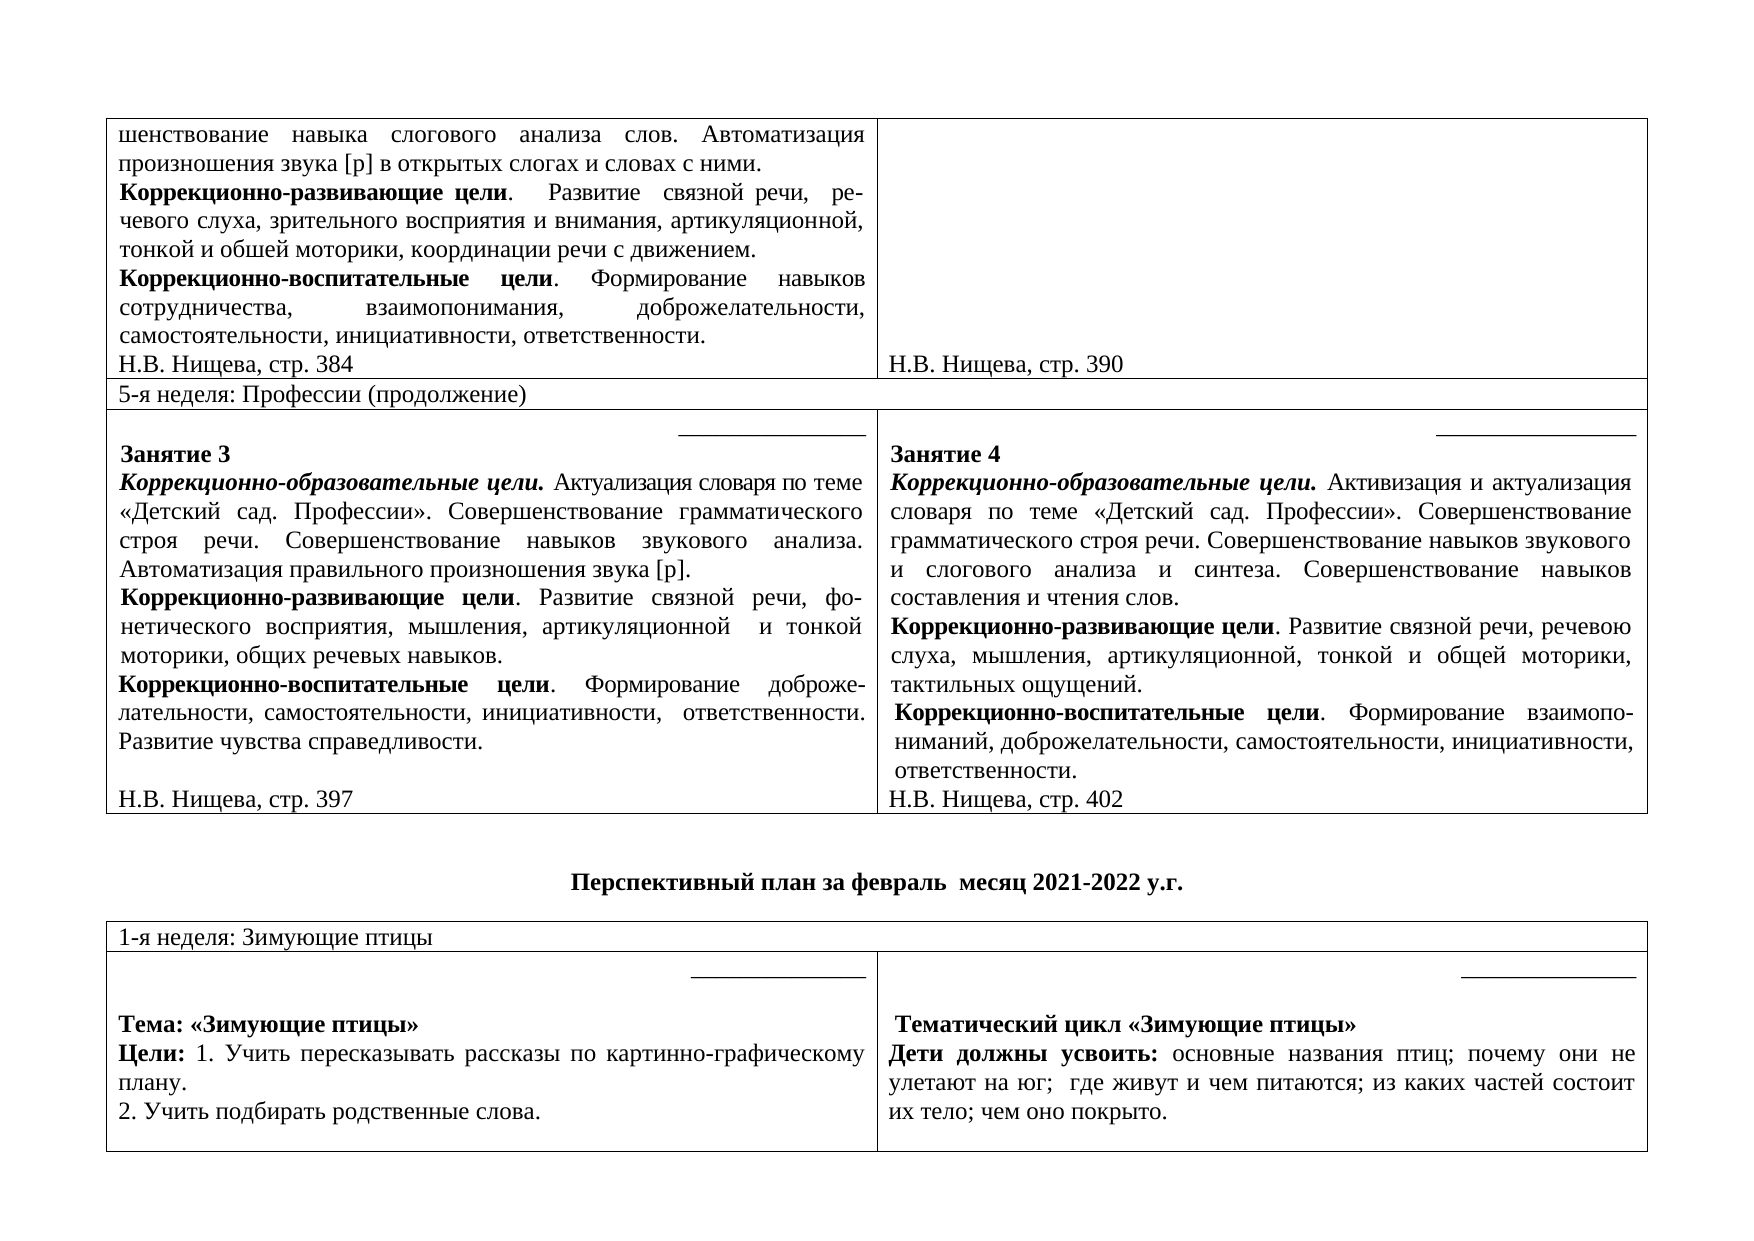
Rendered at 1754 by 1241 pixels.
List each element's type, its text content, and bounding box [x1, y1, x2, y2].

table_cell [107, 952, 877, 1151]
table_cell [107, 119, 877, 378]
text Перспективный план за февраль месяц 2021-2022 у.г. [118, 867, 1636, 896]
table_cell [878, 952, 1647, 1151]
table_header 1-я неделя: Зимующие птицы [107, 922, 1647, 951]
table_cell ________________ Занятие 4 Коррекционно-образовательные цели. Активизация и актуализация словаря по теме «Детский сад. Профессии». Совершенствование грамматического строя речи. Совершенствование навыков звукового и слогового анализа и синтеза. Совершенствование навыков составления и чтения слов. Коррекционно-развивающие цели. Развитие связной речи, речевою слуха, мышления, артикуляционной, тонкой и общей моторики, тактильных ощущений. Коррекционно-воспитательные цели. Формирование взаимопониманий, доброжелательности, самостоятельности, инициативности, ответственности. Н.В. Нищева, стр. 402 [878, 410, 1647, 812]
table_cell _______________ Занятие 3 Коррекционно-образовательные цели. Актуализация словаря по теме «Детский сад. Профессии». Совершенствование грамматического строя речи. Совершенствование навыков звукового анализа. Автоматизация правильного произношения звука [р]. Коррекционно-развивающие цели. Развитие связной речи, фонетического восприятия, мышления, артикуляционной и тонкой моторики, общих речевых навыков. Коррекционно-воспитательные цели. Формирование доброжелательности, самостоятельности, инициативности, ответственности. Развитие чувства справедливости. Н.В. Нищева, стр. 397 [107, 410, 877, 812]
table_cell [878, 119, 1647, 378]
table_cell 5-я неделя: Профессии (продолжение) [107, 379, 1647, 409]
